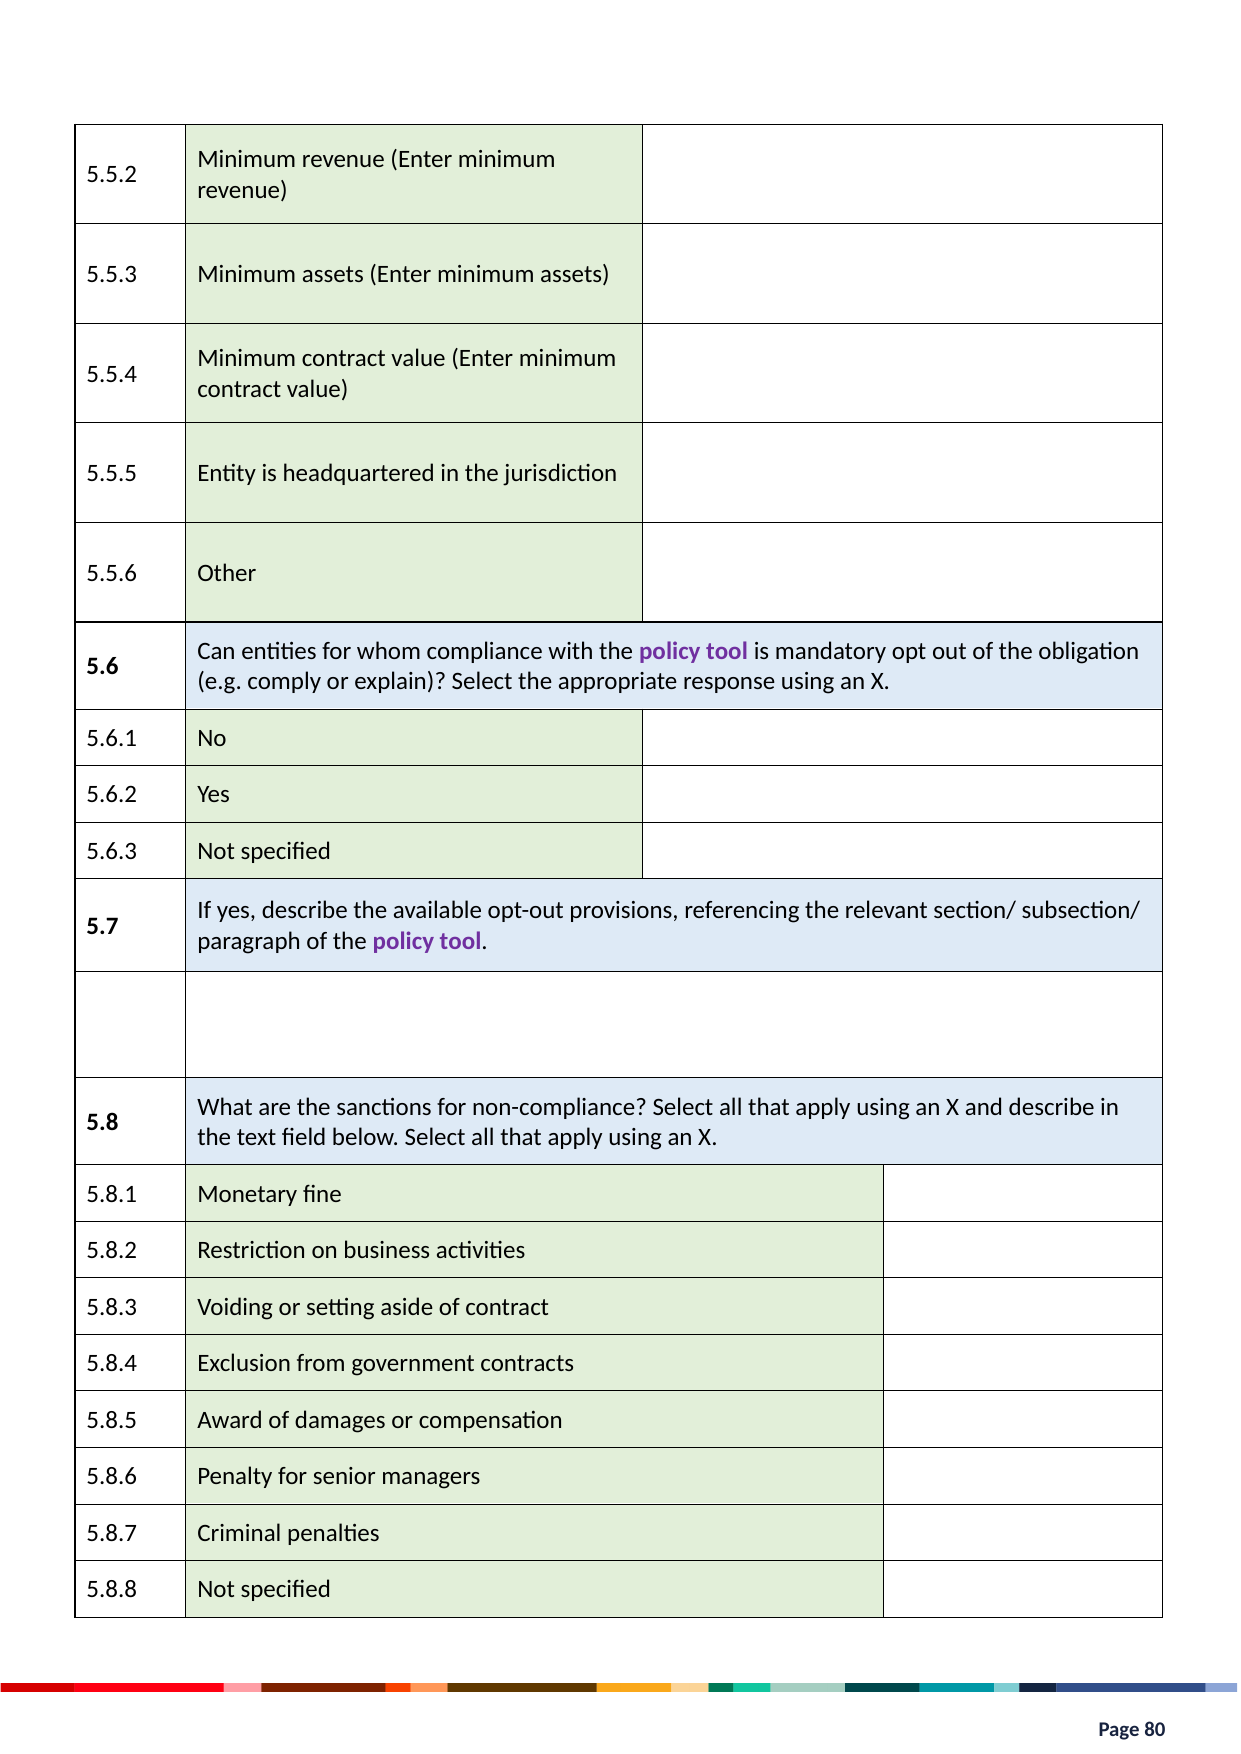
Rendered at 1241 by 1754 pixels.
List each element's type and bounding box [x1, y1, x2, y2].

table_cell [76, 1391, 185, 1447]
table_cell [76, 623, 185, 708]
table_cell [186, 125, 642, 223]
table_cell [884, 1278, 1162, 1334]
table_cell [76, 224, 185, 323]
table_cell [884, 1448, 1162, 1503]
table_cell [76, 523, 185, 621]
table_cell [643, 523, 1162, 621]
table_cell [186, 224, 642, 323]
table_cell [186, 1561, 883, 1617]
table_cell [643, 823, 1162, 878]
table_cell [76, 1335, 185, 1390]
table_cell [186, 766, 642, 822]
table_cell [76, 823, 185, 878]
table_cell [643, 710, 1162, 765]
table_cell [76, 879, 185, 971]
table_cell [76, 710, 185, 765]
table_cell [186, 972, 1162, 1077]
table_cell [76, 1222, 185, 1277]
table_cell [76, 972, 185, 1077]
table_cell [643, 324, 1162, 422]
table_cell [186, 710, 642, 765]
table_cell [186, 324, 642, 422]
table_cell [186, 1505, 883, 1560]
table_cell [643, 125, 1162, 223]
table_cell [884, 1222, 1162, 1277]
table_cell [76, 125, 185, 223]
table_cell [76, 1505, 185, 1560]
picture [0, 1683, 1236, 1692]
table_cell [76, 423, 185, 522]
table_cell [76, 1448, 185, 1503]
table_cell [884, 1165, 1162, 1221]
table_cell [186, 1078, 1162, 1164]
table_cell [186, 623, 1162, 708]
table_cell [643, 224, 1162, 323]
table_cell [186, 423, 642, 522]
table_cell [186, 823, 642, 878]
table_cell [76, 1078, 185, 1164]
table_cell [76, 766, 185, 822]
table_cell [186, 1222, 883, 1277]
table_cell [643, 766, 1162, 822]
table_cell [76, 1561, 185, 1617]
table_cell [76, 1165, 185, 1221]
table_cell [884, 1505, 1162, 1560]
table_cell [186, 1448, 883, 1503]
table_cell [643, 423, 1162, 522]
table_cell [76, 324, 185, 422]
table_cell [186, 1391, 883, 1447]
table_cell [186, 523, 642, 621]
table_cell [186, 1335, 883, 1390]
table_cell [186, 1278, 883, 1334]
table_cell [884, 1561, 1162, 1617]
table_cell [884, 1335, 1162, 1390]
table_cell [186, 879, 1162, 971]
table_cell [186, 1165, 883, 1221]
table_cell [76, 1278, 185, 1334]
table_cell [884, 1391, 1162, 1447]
